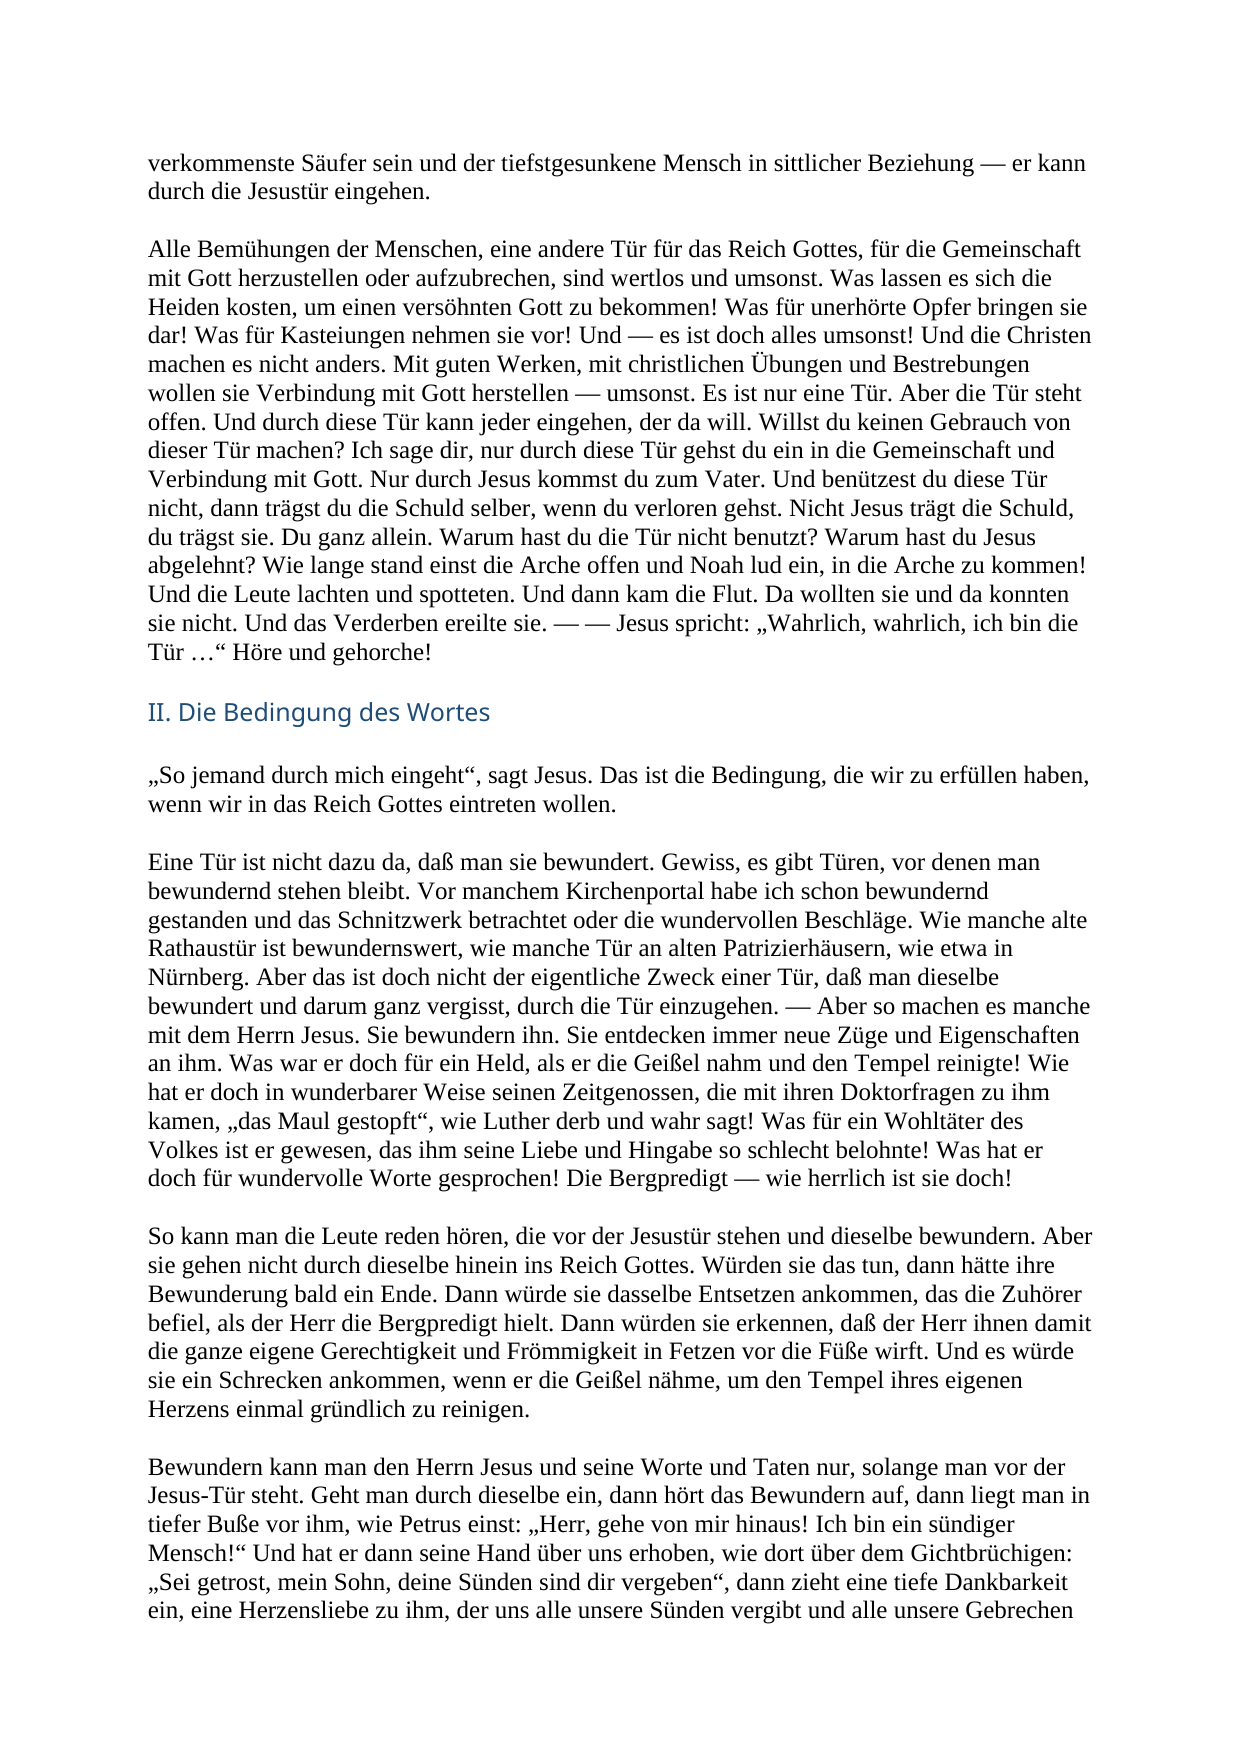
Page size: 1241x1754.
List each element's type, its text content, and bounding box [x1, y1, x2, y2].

text So kann man die Leute reden hören, die vor der Jesustür stehen und dieselbe bewundern. Aber sie gehen nicht durch dieselbe hinein ins Reich Gottes. Würden sie das tun, dann hätte ihre Bewunderung bald ein Ende. Dann würde sie dasselbe Entsetzen ankommen, das die Zuhörer befiel, als der Herr die Bergpredigt hielt. Dann würden sie erkennen, daß der Herr ihnen damit die ganze eigene Gerechtigkeit und Frömmigkeit in Fetzen vor die Füße wirft. Und es würde sie ein Schrecken ankommen, wenn er die Geißel nähme, um den Tempel ihres eigenen Herzens einmal gründlich zu reinigen. [148, 1221, 1093, 1423]
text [148, 148, 1093, 205]
text „So jemand durch mich eingeht“, sagt Jesus. Das ist die Bedingung, die wir zu erfüllen haben, wenn wir in das Reich Gottes eintreten wollen. [148, 761, 1093, 818]
text Alle Bemühungen der Menschen, eine andere Tür für das Reich Gottes, für die Gemeinschaft mit Gott herzustellen oder aufzubrechen, sind wertlos und umsonst. Was lassen es sich die Heiden kosten, um einen versöhnten Gott zu bekommen! Was für unerhörte Opfer bringen sie dar! Was für Kasteiungen nehmen sie vor! Und — es ist doch alles umsonst! Und die Christen machen es nicht anders. Mit guten Werken, mit christlichen Übungen und Bestrebungen wollen sie Verbindung mit Gott herstellen — umsonst. Es ist nur eine Tür. Aber die Tür steht offen. Und durch diese Tür kann jeder eingehen, der da will. Willst du keinen Gebrauch von dieser Tür machen? Ich sage dir, nur durch diese Tür gehst du ein in die Gemeinschaft und Verbindung mit Gott. Nur durch Jesus kommst du zum Vater. Und benützest du diese Tür nicht, dann trägst du die Schuld selber, wenn du verloren gehst. Nicht Jesus trägt die Schuld, du trägst sie. Du ganz allein. Warum hast du die Tür nicht benutzt? Warum hast du Jesus abgelehnt? Wie lange stand einst die Arche offen und Noah lud ein, in die Arche zu kommen! Und die Leute lachten und spotteten. Und dann kam die Flut. Da wollten sie und da konnten sie nicht. Und das Verderben ereilte sie. — — Jesus spricht: „Wahrlich, wahrlich, ich bin die Tür …“ Höre und gehorche! [148, 234, 1093, 666]
subtitle II. Die Bedingung des Wortes [148, 695, 1093, 729]
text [148, 1452, 1093, 1624]
text Eine Tür ist nicht dazu da, daß man sie bewundert. Gewiss, es gibt Türen, vor denen man bewundernd stehen bleibt. Vor manchem Kirchenportal habe ich schon bewundernd gestanden und das Schnitzwerk betrachtet oder die wundervollen Beschläge. Wie manche alte Rathaustür ist bewundernswert, wie manche Tür an alten Patrizierhäusern, wie etwa in Nürnberg. Aber das ist doch nicht der eigentliche Zweck einer Tür, daß man dieselbe bewundert und darum ganz vergisst, durch die Tür einzugehen. — Aber so machen es manche mit dem Herrn Jesus. Sie bewundern ihn. Sie entdecken immer neue Züge und Eigenschaften an ihm. Was war er doch für ein Held, als er die Geißel nahm und den Tempel reinigte! Wie hat er doch in wunderbarer Weise seinen Zeitgenossen, die mit ihren Doktorfragen zu ihm kamen, „das Maul gestopft“, wie Luther derb und wahr sagt! Was für ein Wohltäter des Volkes ist er gewesen, das ihm seine Liebe und Hingabe so schlecht belohnte! Was hat er doch für wundervolle Worte gesprochen! Die Bergpredigt — wie herrlich ist sie doch! [148, 847, 1093, 1192]
